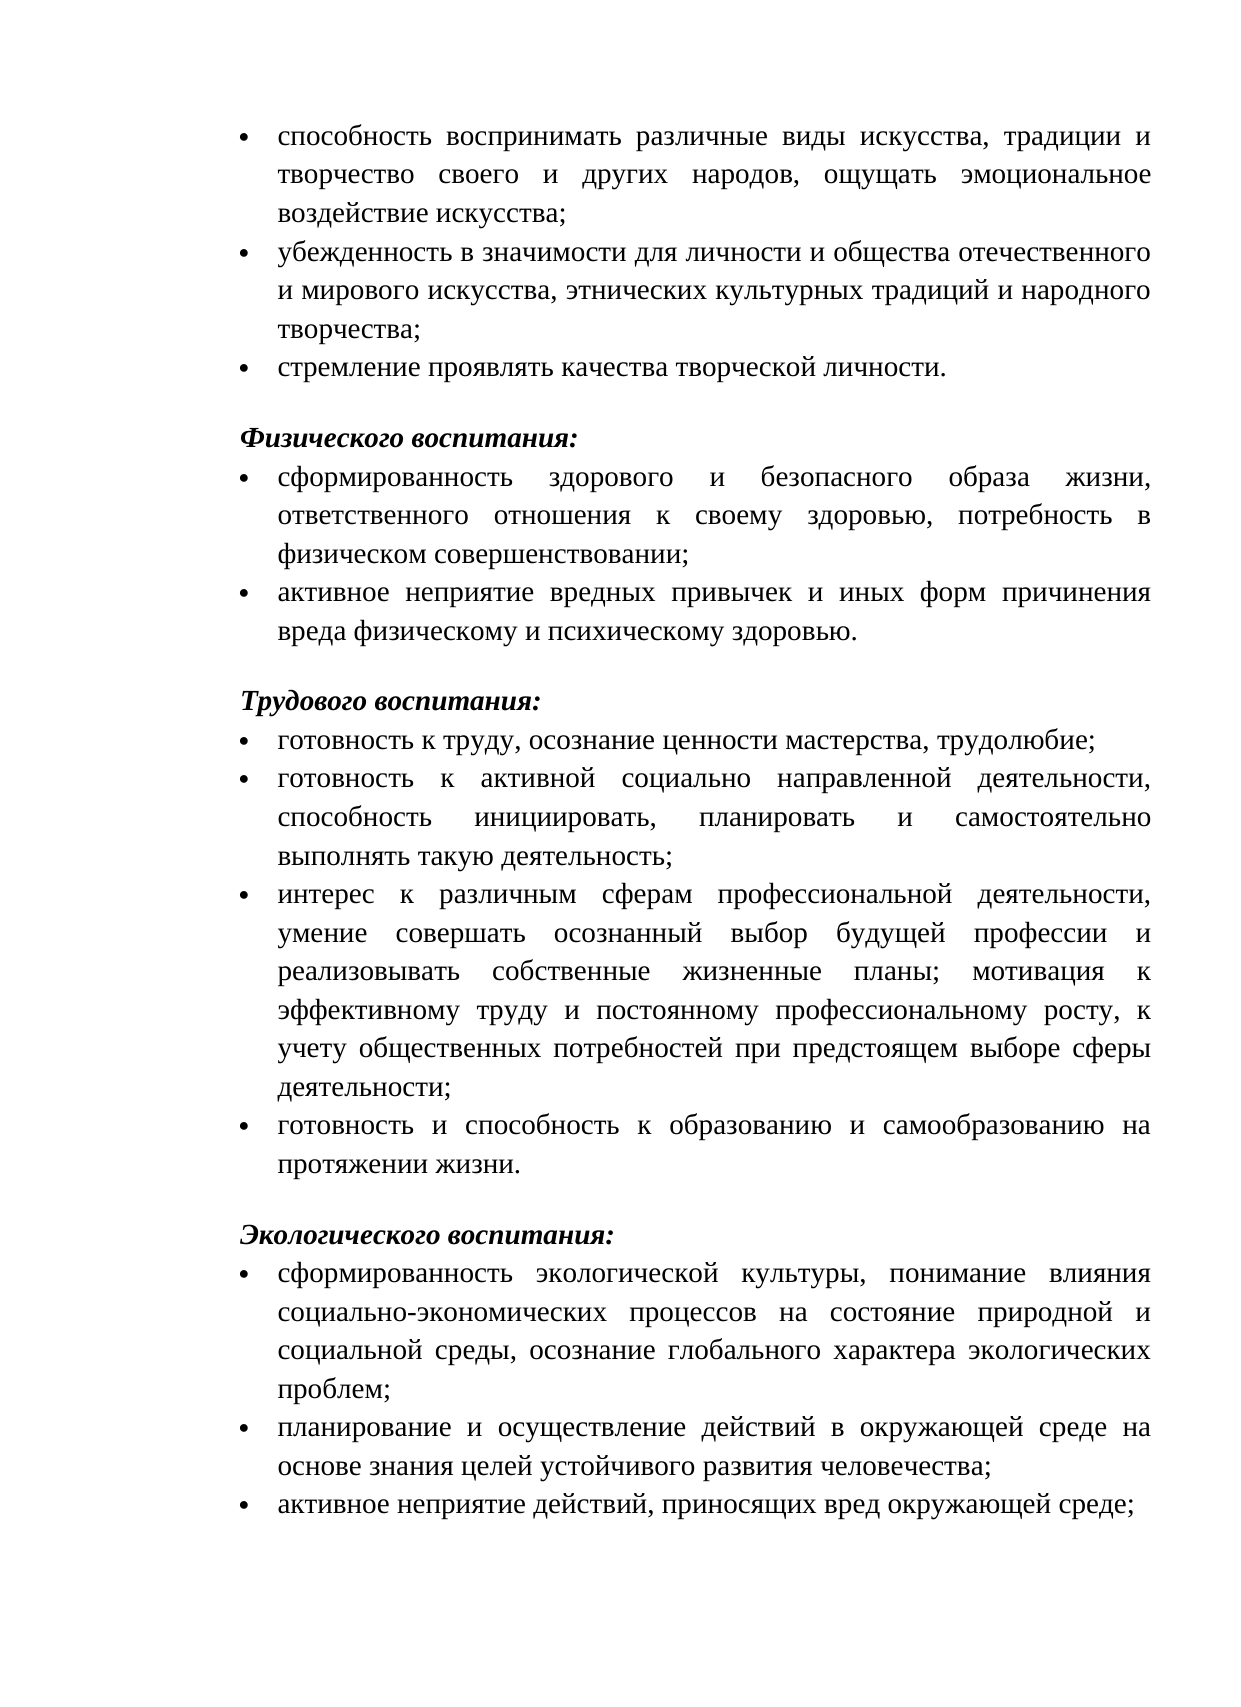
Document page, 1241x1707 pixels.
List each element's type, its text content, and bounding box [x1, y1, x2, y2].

list убежденность в значимости для личности и общества отечественного и мирового искусства, этнических культурных традиций и народного творчества; [240, 234, 1152, 344]
list планирование и осуществление действий в окружающей среде на основе знания целей устойчивого развития человечества; [240, 1409, 1152, 1482]
list активное неприятие действий, приносящих вред окружающей среде; [240, 1487, 1152, 1520]
list сформированность здорового и безопасного образа жизни, ответственного отношения к своему здоровью, потребность в физическом совершенствовании; [240, 459, 1152, 569]
list сформированность экологической культуры, понимание влияния социально-экономических процессов на состояние природной и социальной среды, осознание глобального характера экологических проблем; [240, 1255, 1152, 1404]
list способность воспринимать различные виды искусства, традиции и творчество своего и других народов, ощущать эмоциональное воздействие искусства; [240, 118, 1152, 229]
text Трудового воспитания: [177, 683, 1152, 717]
list активное неприятие вредных привычек и иных форм причинения вреда физическому и психическому здоровью. [240, 574, 1152, 646]
list стремление проявлять качества творческой личности. [240, 349, 1152, 383]
list интерес к различным сферам профессиональной деятельности, умение совершать осознанный выбор будущей профессии и реализовывать собственные жизненные планы; мотивация к эффективному труду и постоянному профессиональному росту, к учету общественных потребностей при предстоящем выборе сферы деятельности; [240, 876, 1152, 1102]
list готовность к труду, осознание ценности мастерства, трудолюбие; [240, 722, 1152, 756]
list готовность к активной социально направленной деятельности, способность инициировать, планировать и самостоятельно выполнять такую деятельность; [240, 761, 1152, 871]
text Экологического воспитания: [177, 1217, 1152, 1250]
list готовность и способность к образованию и самообразованию на протяжении жизни. [240, 1107, 1152, 1179]
text Физического воспитания: [177, 420, 1152, 454]
